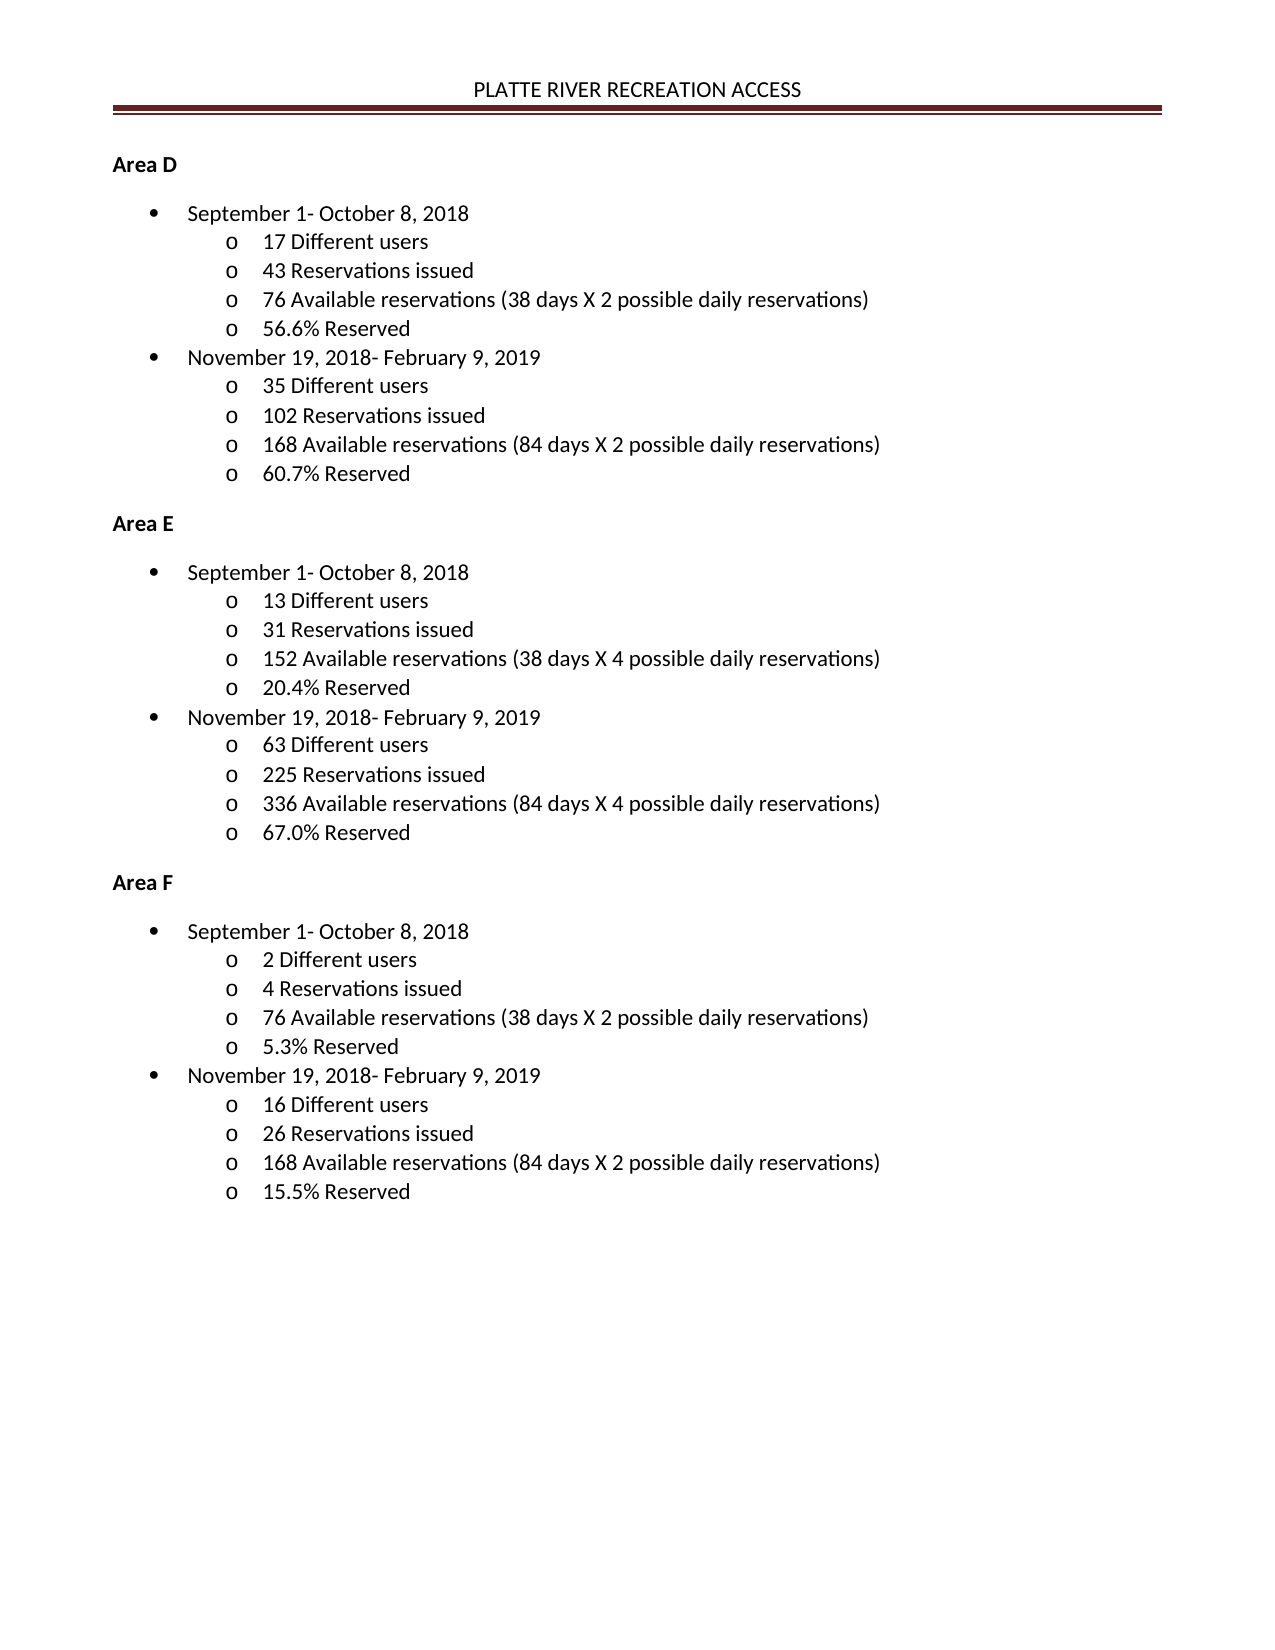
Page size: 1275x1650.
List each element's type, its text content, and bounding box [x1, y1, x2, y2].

list 31 Reservations issued [225, 615, 1162, 644]
list 16 Different users [225, 1090, 1162, 1119]
list 20.4% Reserved [225, 673, 1162, 703]
list 76 Available reservations (38 days X 2 possible daily reservations) [225, 285, 1162, 314]
list 35 Different users [225, 372, 1162, 401]
text Area E [112, 509, 1162, 537]
list 336 Available reservations (84 days X 4 possible daily reservations) [225, 789, 1162, 818]
list September 1- October 8, 2018 [150, 917, 1162, 945]
list 13 Different users [225, 586, 1162, 615]
list 76 Available reservations (38 days X 2 possible daily reservations) [225, 1003, 1162, 1032]
list November 19, 2018- February 9, 2019 [150, 1062, 1162, 1090]
list 60.7% Reserved [225, 459, 1162, 488]
list 56.6% Reserved [225, 314, 1162, 343]
text Area F [112, 868, 1162, 896]
list 26 Reservations issued [225, 1119, 1162, 1148]
list 67.0% Reserved [225, 818, 1162, 847]
list 2 Different users [225, 945, 1162, 974]
list 15.5% Reserved [225, 1177, 1162, 1206]
text Area D [112, 150, 1162, 178]
list 102 Reservations issued [225, 401, 1162, 430]
list 4 Reservations issued [225, 974, 1162, 1003]
list September 1- October 8, 2018 [150, 558, 1162, 586]
list November 19, 2018- February 9, 2019 [150, 343, 1162, 372]
list 225 Reservations issued [225, 760, 1162, 789]
list November 19, 2018- February 9, 2019 [150, 703, 1162, 731]
list 17 Different users [225, 227, 1162, 256]
list 152 Available reservations (38 days X 4 possible daily reservations) [225, 644, 1162, 673]
list 43 Reservations issued [225, 256, 1162, 285]
list September 1- October 8, 2018 [150, 199, 1162, 227]
list 5.3% Reserved [225, 1032, 1162, 1062]
list 168 Available reservations (84 days X 2 possible daily reservations) [225, 430, 1162, 459]
list 168 Available reservations (84 days X 2 possible daily reservations) [225, 1148, 1162, 1177]
list 63 Different users [225, 731, 1162, 760]
